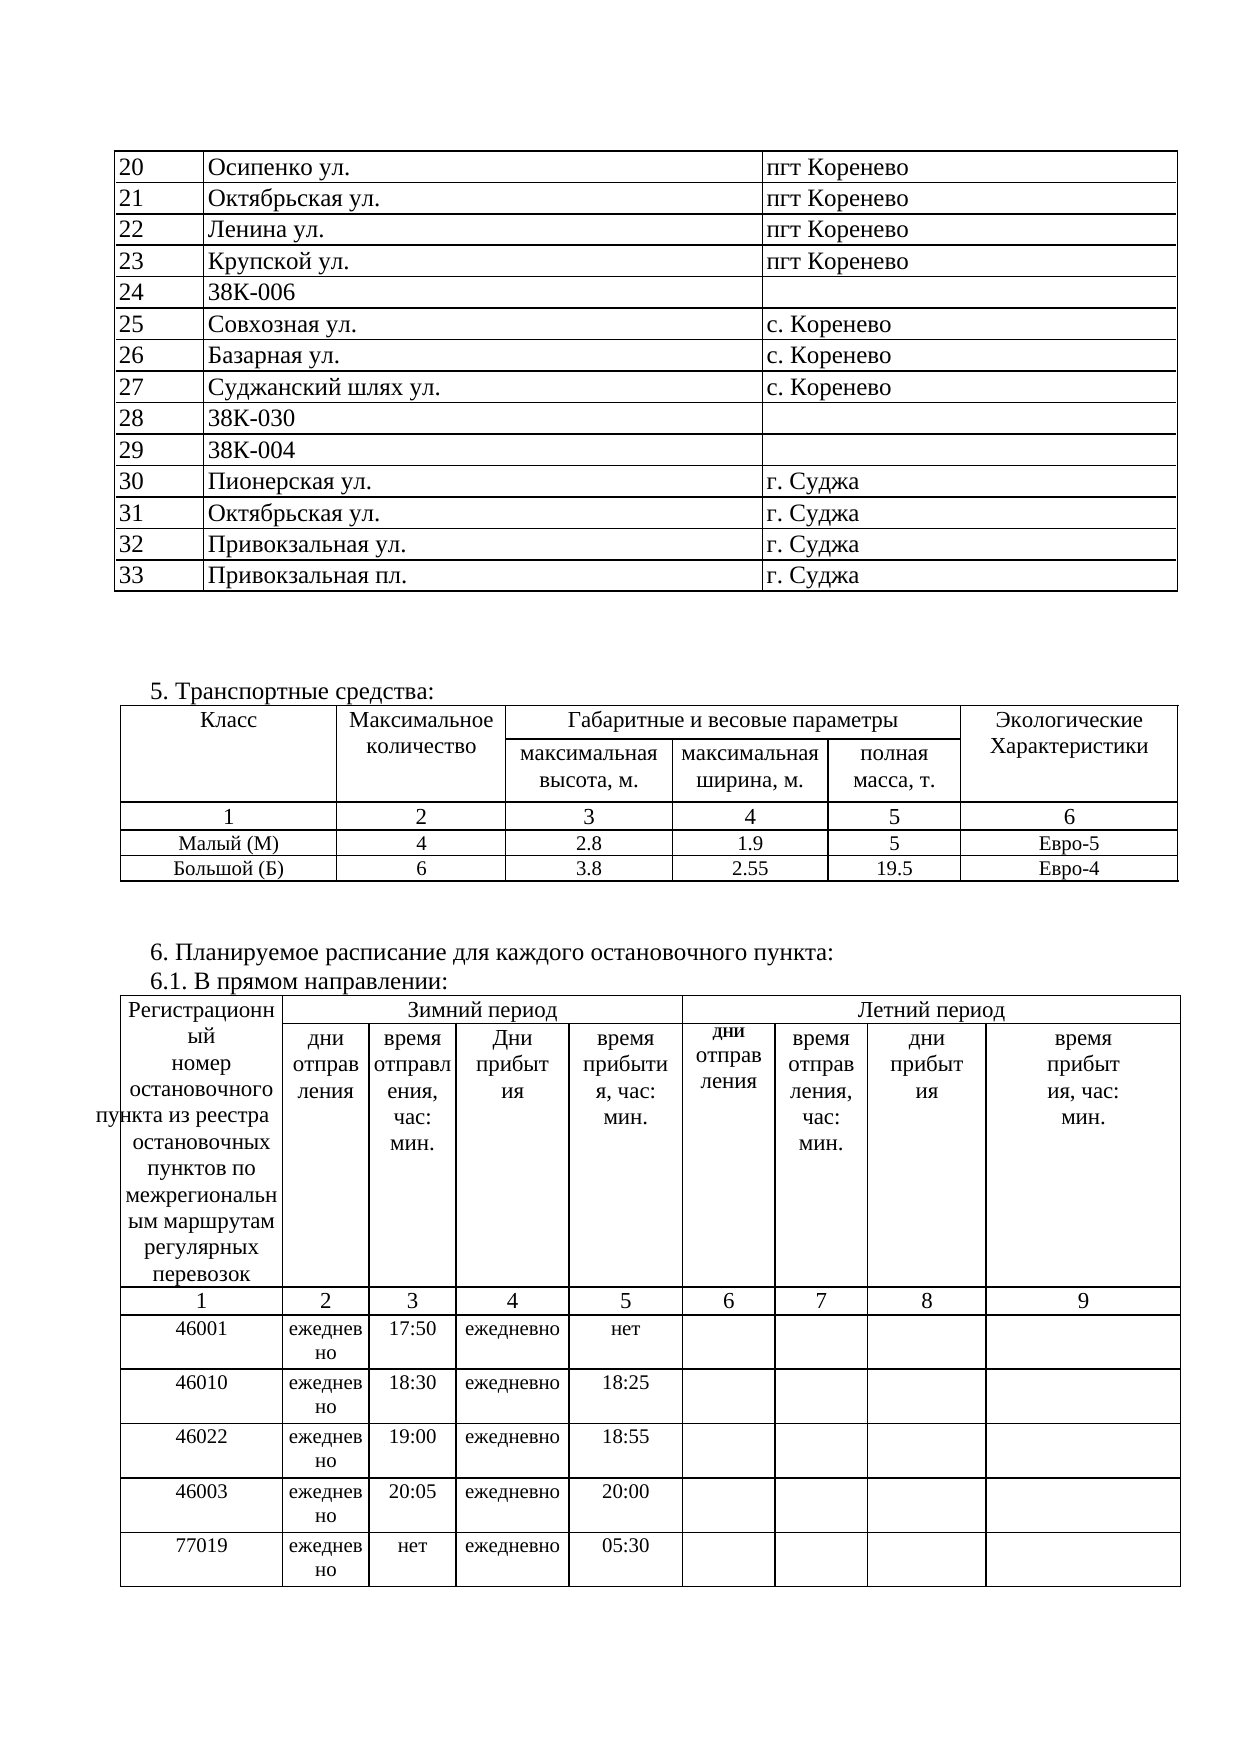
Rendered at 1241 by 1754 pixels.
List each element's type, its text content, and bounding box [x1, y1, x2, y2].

table_cell 1.9 [673, 831, 827, 855]
table_cell [776, 1533, 867, 1586]
table_cell Привокзальная пл. [204, 561, 762, 590]
table_cell [683, 1424, 774, 1477]
table_cell полная масса, т. [829, 740, 960, 801]
table_cell пгт Коренево [763, 213, 1177, 244]
table_cell ежедневно [283, 1316, 368, 1368]
table_cell ежедневно [457, 1370, 568, 1423]
table_cell [683, 1479, 774, 1531]
table_cell [776, 1316, 867, 1368]
table_cell Ленина ул. [204, 215, 762, 244]
table_cell Пионерская ул. [204, 466, 762, 496]
table_cell [763, 276, 1177, 307]
table_cell 77019 [121, 1533, 282, 1586]
table_cell [987, 1533, 1180, 1586]
table_cell 3 [370, 1288, 455, 1314]
table_cell [987, 1316, 1180, 1368]
table_cell Суджанский шлях ул. [204, 372, 762, 402]
table_cell 29 [115, 434, 203, 464]
table_cell 46001 [121, 1316, 282, 1368]
table_cell ежедневно [457, 1533, 568, 1586]
table_cell с. Коренево [763, 307, 1177, 339]
table_cell 20 [115, 152, 203, 181]
table_cell Октябрьская ул. [204, 183, 762, 213]
table_cell 38К-004 [204, 435, 762, 464]
table_cell [868, 1370, 985, 1423]
table_cell 3 [506, 803, 672, 829]
text 6. Планируемое расписание для каждого остановочного пункта: [150, 937, 1090, 966]
table_cell [683, 1533, 774, 1586]
table_cell [763, 433, 1177, 464]
table_cell 4 [337, 831, 505, 855]
table_cell с. Коренево [763, 339, 1177, 370]
table_cell 19.5 [829, 856, 960, 880]
table_cell 7 [776, 1288, 867, 1314]
table_cell 46010 [121, 1370, 282, 1423]
table_cell ежедневно [283, 1424, 368, 1477]
table_cell [868, 1479, 985, 1531]
table_header Летний период [683, 996, 1180, 1022]
table_cell 22 [115, 214, 203, 244]
table_cell 1 [121, 1288, 282, 1314]
table_cell 6 [961, 803, 1177, 829]
table_header Зимний период [283, 996, 682, 1022]
table_cell 05:30 [570, 1533, 682, 1586]
table_cell 28 [115, 403, 203, 433]
table_cell [987, 1424, 1180, 1477]
table_cell 2 [283, 1288, 368, 1314]
table_cell 3.8 [506, 856, 672, 880]
table_cell 38К-030 [204, 403, 762, 433]
table_cell [776, 1370, 867, 1423]
table_cell максимальная высота, м. [506, 740, 672, 801]
table_cell 18:25 [570, 1370, 682, 1423]
table_cell 18:55 [570, 1424, 682, 1477]
table_cell 46003 [121, 1479, 282, 1531]
table_cell ежедневно [283, 1479, 368, 1531]
table_cell 38К-006 [204, 277, 762, 307]
table_cell 23 [115, 245, 203, 276]
table_cell [987, 1479, 1180, 1531]
table_cell Большой (Б) [121, 856, 336, 880]
table_cell время прибыти я, час: мин. [570, 1024, 682, 1286]
table_cell 46022 [121, 1424, 282, 1477]
table_cell Дни прибыт ия [457, 1024, 568, 1286]
table_cell Привокзальная ул. [204, 529, 762, 559]
table_cell 4 [673, 803, 827, 829]
table_cell ежедневно [457, 1424, 568, 1477]
table_cell максимальная ширина, м. [673, 740, 827, 801]
table_cell Евро-4 [961, 856, 1177, 880]
table_cell 1 [121, 803, 336, 829]
table_cell 21 [115, 183, 203, 213]
table_cell время прибыт ия, час: мин. [987, 1024, 1180, 1286]
table_cell 26 [115, 340, 203, 370]
table_cell [683, 1370, 774, 1423]
table_header Максимальное количество [337, 706, 505, 801]
table_cell 20:05 [370, 1479, 455, 1531]
table_cell ежедневно [283, 1370, 368, 1423]
table_cell г. Суджа [763, 465, 1177, 496]
table_cell Малый (М) [121, 831, 336, 855]
table_cell пгт Коренево [763, 181, 1177, 213]
table_cell 24 [115, 277, 203, 307]
table_cell 33 [115, 560, 203, 590]
table_cell время отправ ления, час: мин. [776, 1024, 867, 1286]
table_cell 2 [337, 803, 505, 829]
table_cell пгт Коренево [763, 152, 1177, 181]
table_cell 2.8 [506, 831, 672, 855]
table_cell Октябрьская ул. [204, 498, 762, 527]
table_cell ежедневно [457, 1479, 568, 1531]
table_cell 8 [868, 1288, 985, 1314]
table_cell 25 [115, 308, 203, 339]
table_cell [868, 1316, 985, 1368]
table_cell 18:30 [370, 1370, 455, 1423]
table_cell 2.55 [673, 856, 827, 880]
table_cell нет [570, 1316, 682, 1368]
table_cell дни отправ ления [283, 1024, 368, 1286]
table_cell г. Суджа [763, 559, 1177, 590]
table_cell [987, 1370, 1180, 1423]
table_cell 5 [829, 803, 960, 829]
table_cell 9 [987, 1288, 1180, 1314]
table_cell 5 [829, 831, 960, 855]
table_cell [776, 1424, 867, 1477]
table_cell 27 [115, 371, 203, 402]
table_cell нет [370, 1533, 455, 1586]
table_cell [683, 1316, 774, 1368]
table_cell ДНИ отправ ления [683, 1024, 774, 1286]
table_cell время отправл ения, час: мин. [370, 1024, 455, 1286]
table_cell с. Коренево [763, 370, 1177, 402]
table_cell Совхозная ул. [204, 309, 762, 339]
table_cell дни прибыт ия [868, 1024, 985, 1286]
table_cell 19:00 [370, 1424, 455, 1477]
table_cell пгт Коренево [763, 244, 1177, 276]
table_cell 30 [115, 466, 203, 496]
table_cell ежедневно [283, 1533, 368, 1586]
table_header Класс [121, 706, 336, 801]
text 5. Транспортные средства: [150, 676, 1090, 704]
table_cell [776, 1479, 867, 1531]
table_cell Осипенко ул. [204, 152, 762, 181]
table_header Регистрационный номер остановочного пункта из реестра остановочных пунктов по межрегиональным маршрутам регулярных перевозок [121, 996, 282, 1286]
table_cell 17:50 [370, 1316, 455, 1368]
table_cell г. Суджа [763, 496, 1177, 527]
table_cell [763, 402, 1177, 433]
table_cell 20:00 [570, 1479, 682, 1531]
table_cell Крупской ул. [204, 246, 762, 276]
table_cell 4 [457, 1288, 568, 1314]
table_cell 6 [683, 1288, 774, 1314]
table_cell 31 [115, 497, 203, 527]
table_cell [868, 1533, 985, 1586]
table_cell 32 [115, 529, 203, 559]
table_cell г. Суджа [763, 528, 1177, 559]
table_header Экологические Характеристики [961, 706, 1177, 801]
text 6.1. В прямом направлении: [150, 966, 1090, 994]
table_cell Евро-5 [961, 831, 1177, 855]
table_cell 5 [570, 1288, 682, 1314]
table_cell Базарная ул. [204, 340, 762, 370]
table_cell ежедневно [457, 1316, 568, 1368]
table_header Габаритные и весовые параметры [506, 706, 960, 738]
table_cell 6 [337, 856, 505, 880]
table_cell [868, 1424, 985, 1477]
